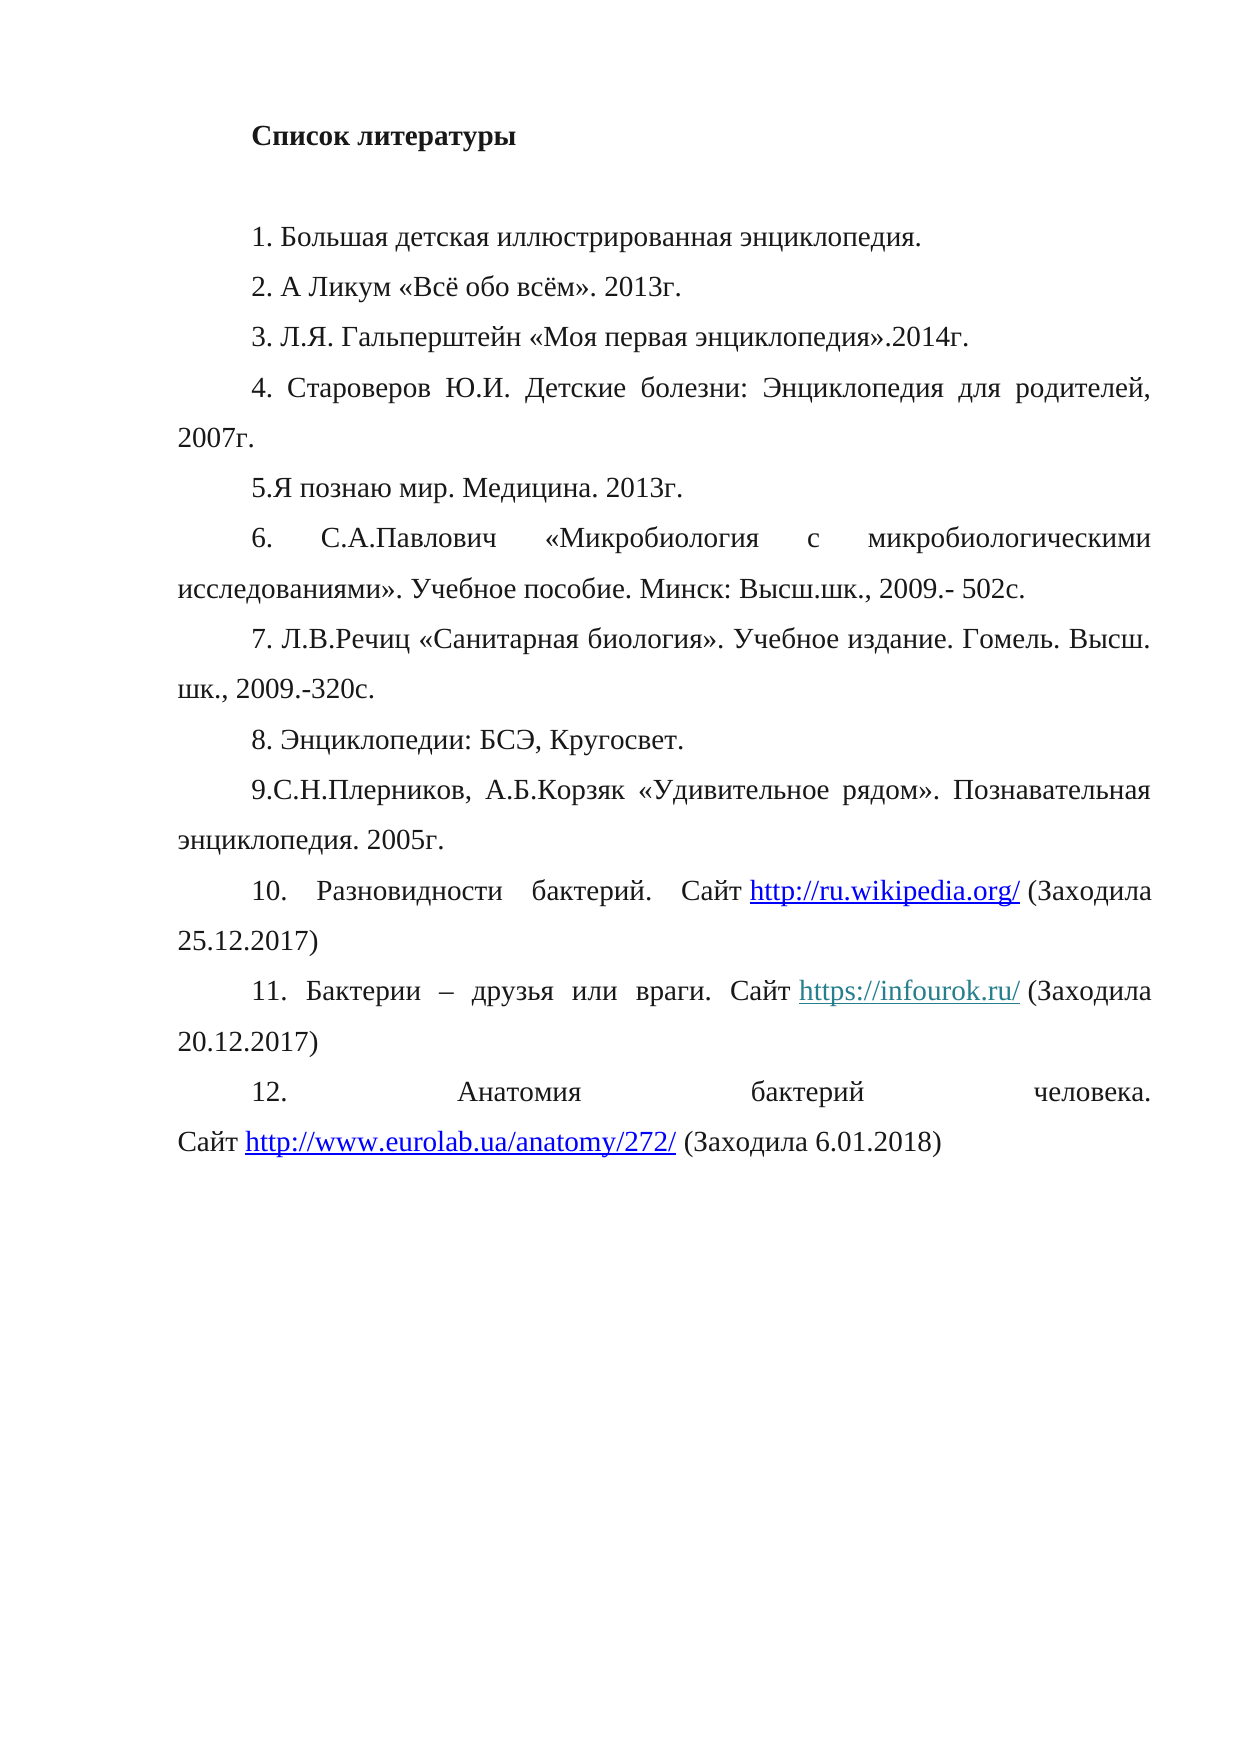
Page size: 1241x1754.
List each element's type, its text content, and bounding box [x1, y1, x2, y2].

text 2. А Ликум «Всё обо всём». 2013г. [177, 269, 1152, 303]
text 5.Я познаю мир. Медицина. 2013г. [177, 470, 1152, 504]
text 4. Староверов Ю.И. Детские болезни: Энциклопедия для родителей, 2007г. [177, 370, 1152, 453]
text 1. Большая детская иллюстрированная энциклопедия. [177, 219, 1152, 252]
text 8. Энциклопедии: БСЭ, Кругосвет. [177, 722, 1152, 755]
text 3. Л.Я. Гальперштейн «Моя первая энциклопедия».2014г. [177, 319, 1152, 353]
text 11. Бактерии – друзья или враги. Сайт https://infourok.ru/ (Заходила 20.12.2017) [177, 973, 1152, 1057]
text 12. Анатомия бактерий человека. Сайт http://www.eurolab.ua/anatomy/272/ (Заходила 6.01.2018) [177, 1074, 1152, 1158]
text 9.С.Н.Плерников, А.Б.Корзяк «Удивительное рядом». Познавательная энциклопедия. 2005г. [177, 772, 1152, 856]
text 10. Разновидности бактерий. Сайт http://ru.wikipedia.org/ (Заходила 25.12.2017) [177, 873, 1152, 957]
text Список литературы [177, 118, 1152, 152]
text 7. Л.В.Речиц «Санитарная биология». Учебное издание. Гомель. Высш. шк., 2009.-320с. [177, 621, 1152, 705]
text 6. С.А.Павлович «Микробиология с микробиологическими исследованиями». Учебное пособие. Минск: Высш.шк., 2009.- 502с. [177, 521, 1152, 604]
